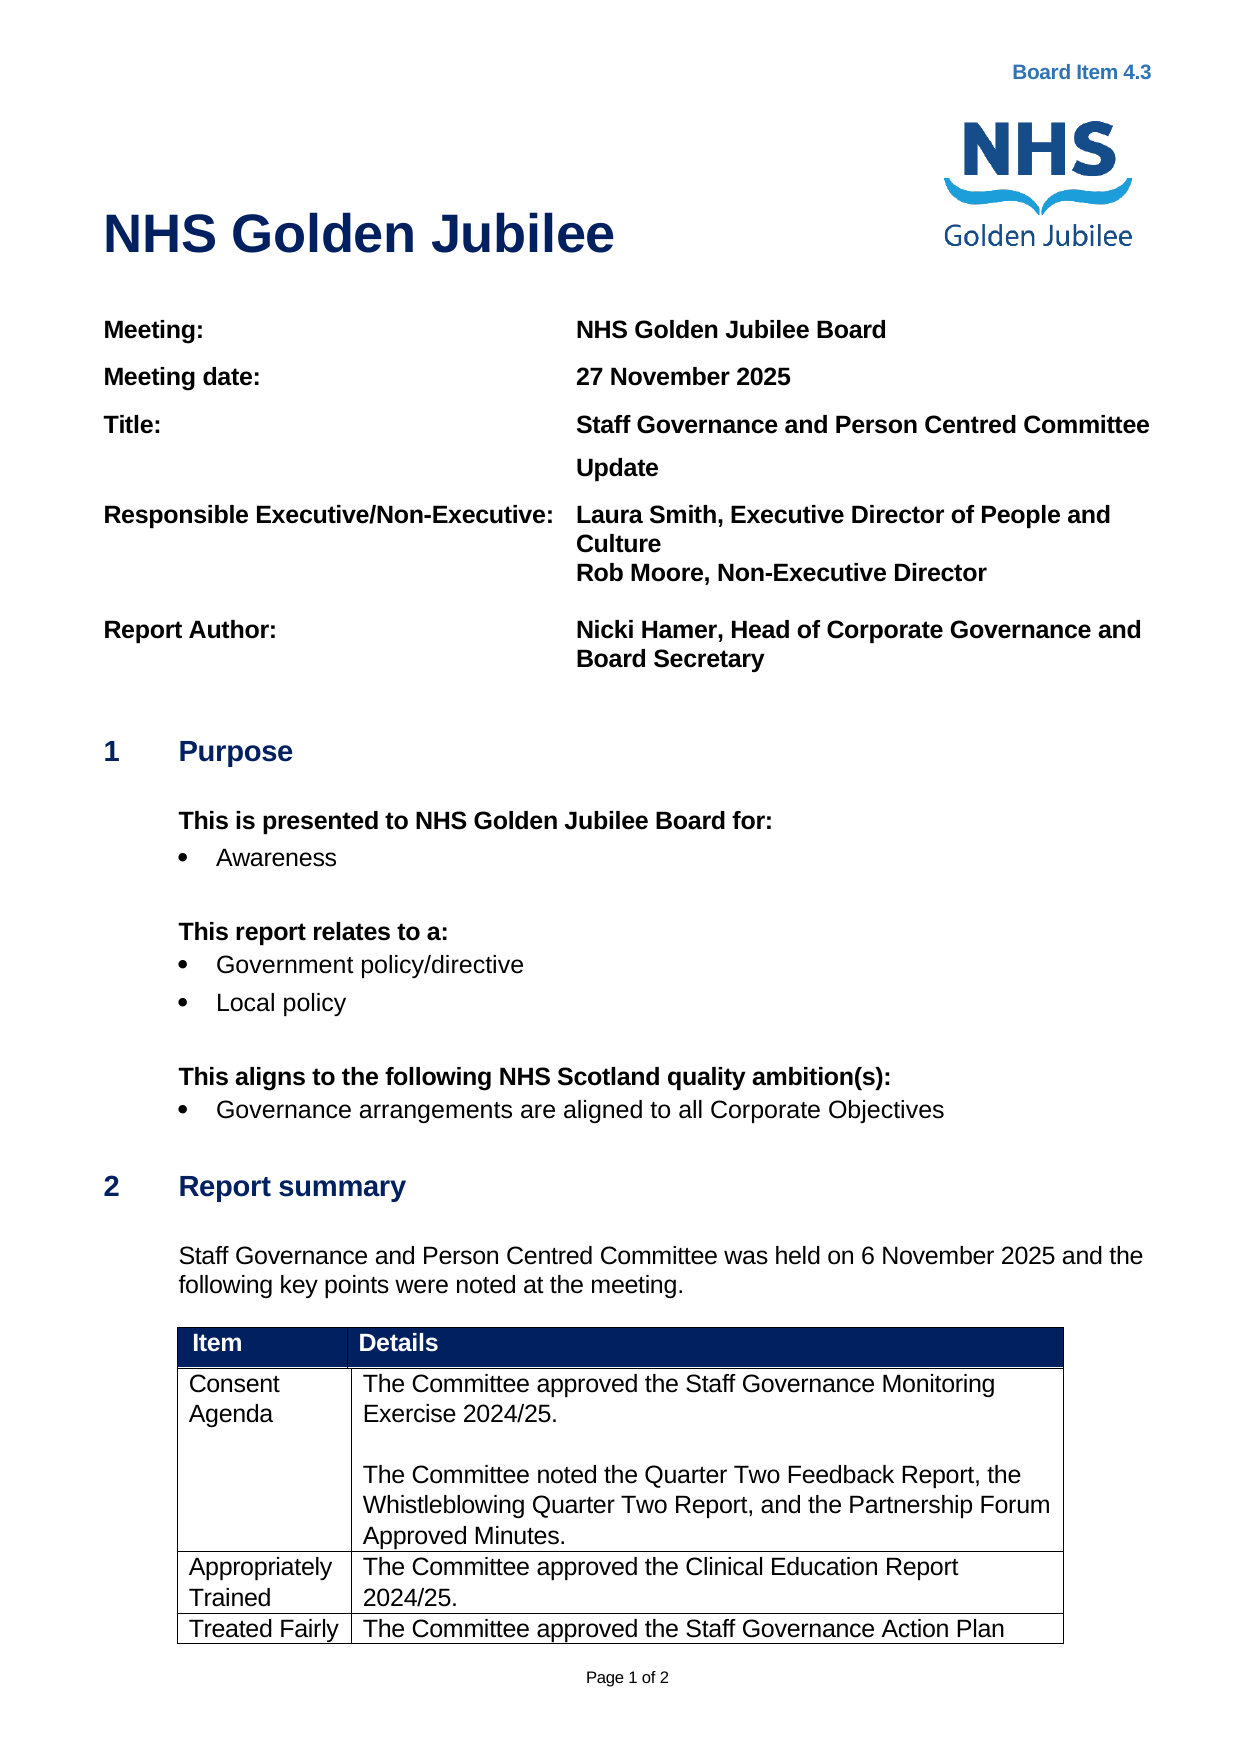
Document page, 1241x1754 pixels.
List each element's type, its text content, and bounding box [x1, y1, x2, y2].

subtitle This aligns to the following NHS Scotland quality ambition(s): [178, 1062, 1152, 1091]
subtitle Title: Staff Governance and Person Centred Committee Update [103, 409, 1152, 481]
subtitle Purpose [103, 734, 1152, 768]
list Local policy [178, 987, 1152, 1016]
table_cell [352, 1614, 1063, 1643]
subtitle Responsible Executive/Non-Executive: Laura Smith, Executive Director of People and Culture [103, 500, 1152, 557]
table_cell The Committee approved the Staff Governance Monitoring Exercise 2024/25. The Committee noted the Quarter Two Feedback Report, the Whistleblowing Quarter Two Report, and the Partnership Forum Approved Minutes. [352, 1369, 1063, 1551]
subtitle This report relates to a: [178, 917, 1152, 946]
text Staff Governance and Person Centred Committee was held on 6 November 2025 and the following key points were noted at the meeting. [178, 1241, 1152, 1298]
list Government policy/directive [178, 950, 1152, 979]
subtitle This is presented to NHS Golden Jubilee Board for: [178, 806, 1152, 834]
subtitle Meeting: NHS Golden Jubilee Board [103, 315, 1152, 344]
subtitle Report Author: Nicki Hamer, Head of Corporate Governance and Board Secretary [103, 615, 1152, 672]
text Rob Moore, Non-Executive Director [501, 557, 1152, 586]
table_header Details [348, 1328, 1063, 1367]
table_cell Appropriately Trained [178, 1552, 351, 1613]
subtitle NHS Golden Jubilee [103, 121, 1181, 264]
subtitle Meeting date: 27 November 2025 [103, 362, 1152, 391]
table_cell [178, 1614, 351, 1643]
picture [943, 121, 1133, 253]
subtitle Awareness [178, 843, 1152, 872]
table_cell Consent Agenda [178, 1369, 351, 1551]
table_cell The Committee approved the Clinical Education Report 2024/25. [352, 1552, 1063, 1613]
table_header Item [178, 1328, 347, 1367]
subtitle 2 Report summary [103, 1169, 1152, 1203]
list Governance arrangements are aligned to all Corporate Objectives [178, 1095, 1152, 1124]
